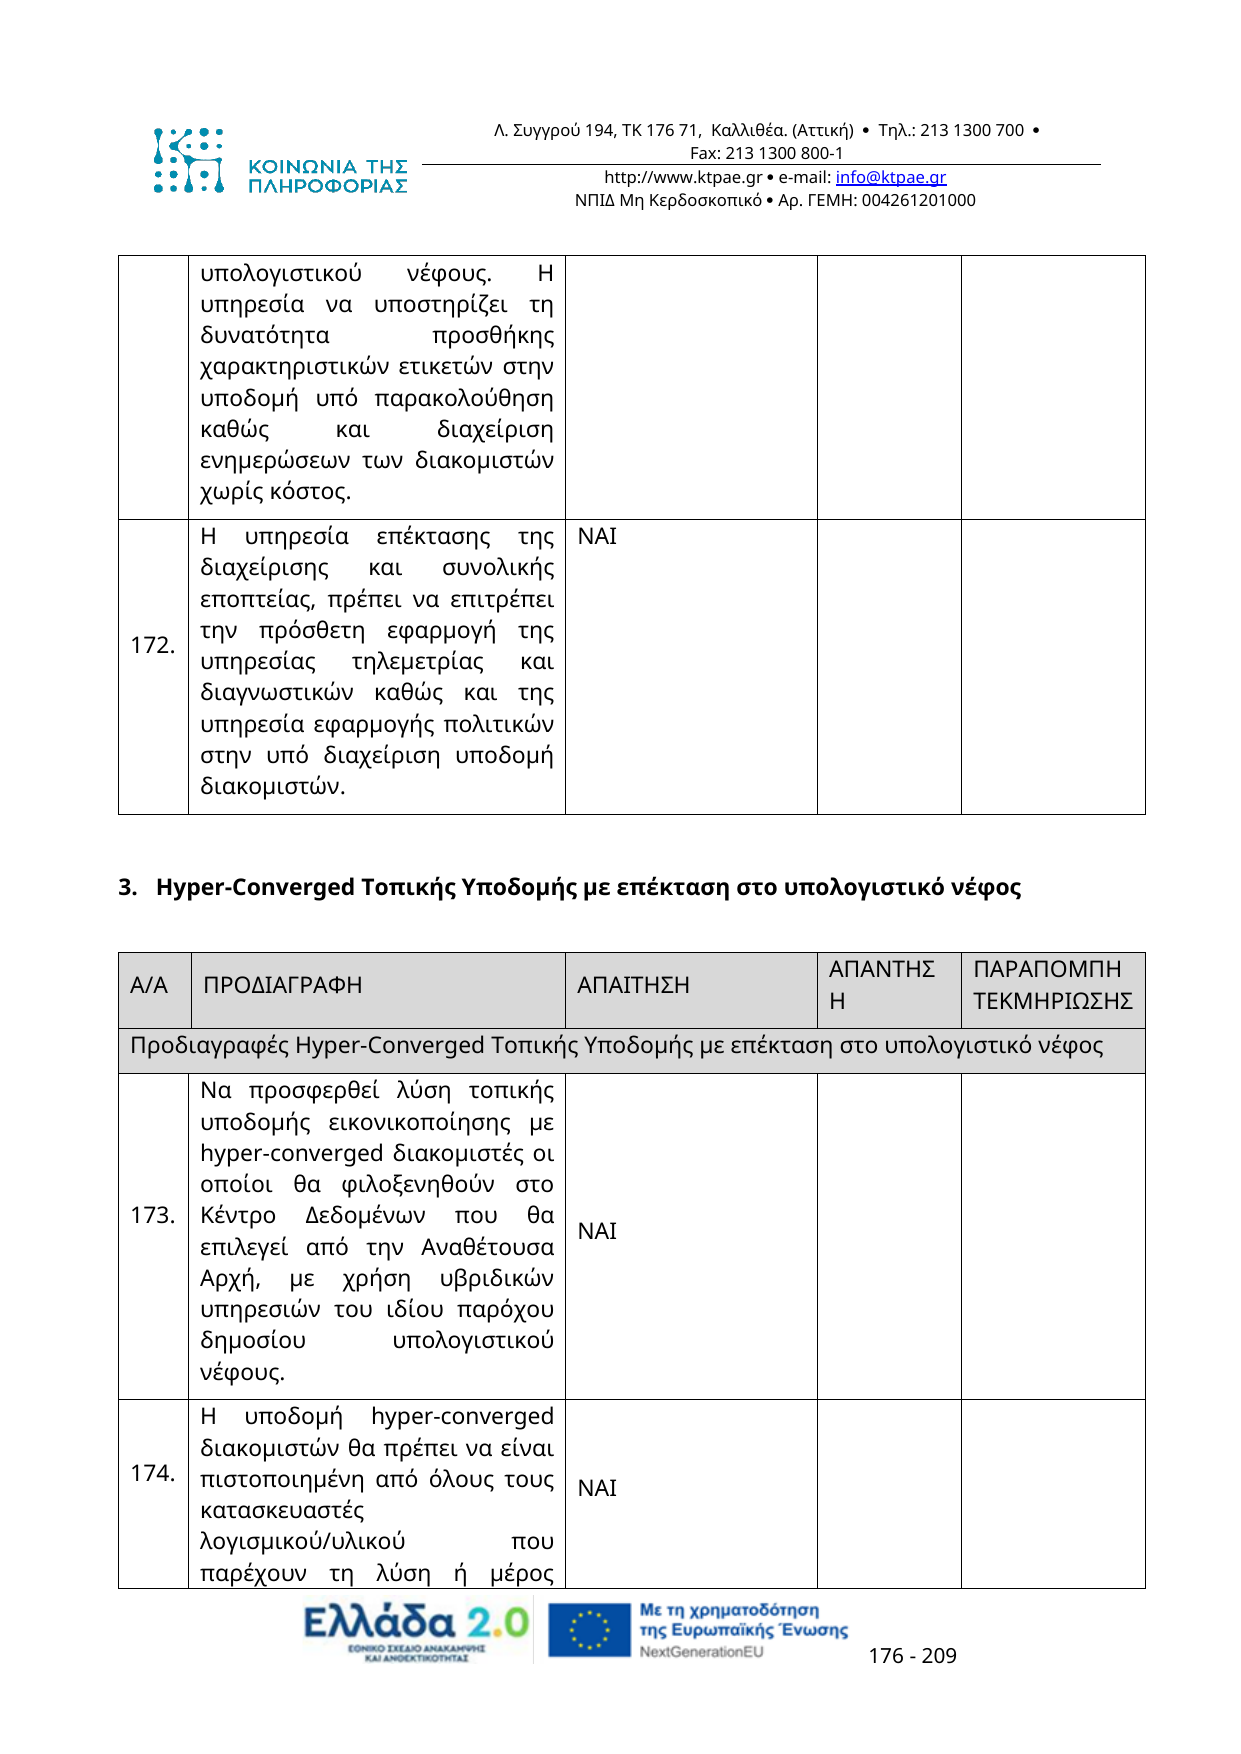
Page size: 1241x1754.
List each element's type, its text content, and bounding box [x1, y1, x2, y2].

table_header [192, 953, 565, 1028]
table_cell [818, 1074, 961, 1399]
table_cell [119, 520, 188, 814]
picture [302, 1595, 858, 1664]
picture [140, 118, 422, 200]
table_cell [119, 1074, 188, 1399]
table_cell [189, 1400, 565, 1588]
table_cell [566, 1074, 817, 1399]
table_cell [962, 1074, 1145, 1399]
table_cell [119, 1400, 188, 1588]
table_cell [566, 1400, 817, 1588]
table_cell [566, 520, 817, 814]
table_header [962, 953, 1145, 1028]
subtitle Hyper-Converged Τοπικής Υποδομής με επέκταση στο υπολογιστικό νέφος [118, 871, 1122, 902]
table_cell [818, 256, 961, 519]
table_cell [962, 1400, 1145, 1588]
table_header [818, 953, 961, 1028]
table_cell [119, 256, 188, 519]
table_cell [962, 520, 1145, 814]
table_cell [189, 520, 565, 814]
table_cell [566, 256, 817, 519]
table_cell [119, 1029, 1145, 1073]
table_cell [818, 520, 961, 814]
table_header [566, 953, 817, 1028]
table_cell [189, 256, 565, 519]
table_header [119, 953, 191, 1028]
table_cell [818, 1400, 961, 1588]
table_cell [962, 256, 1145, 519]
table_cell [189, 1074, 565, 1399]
